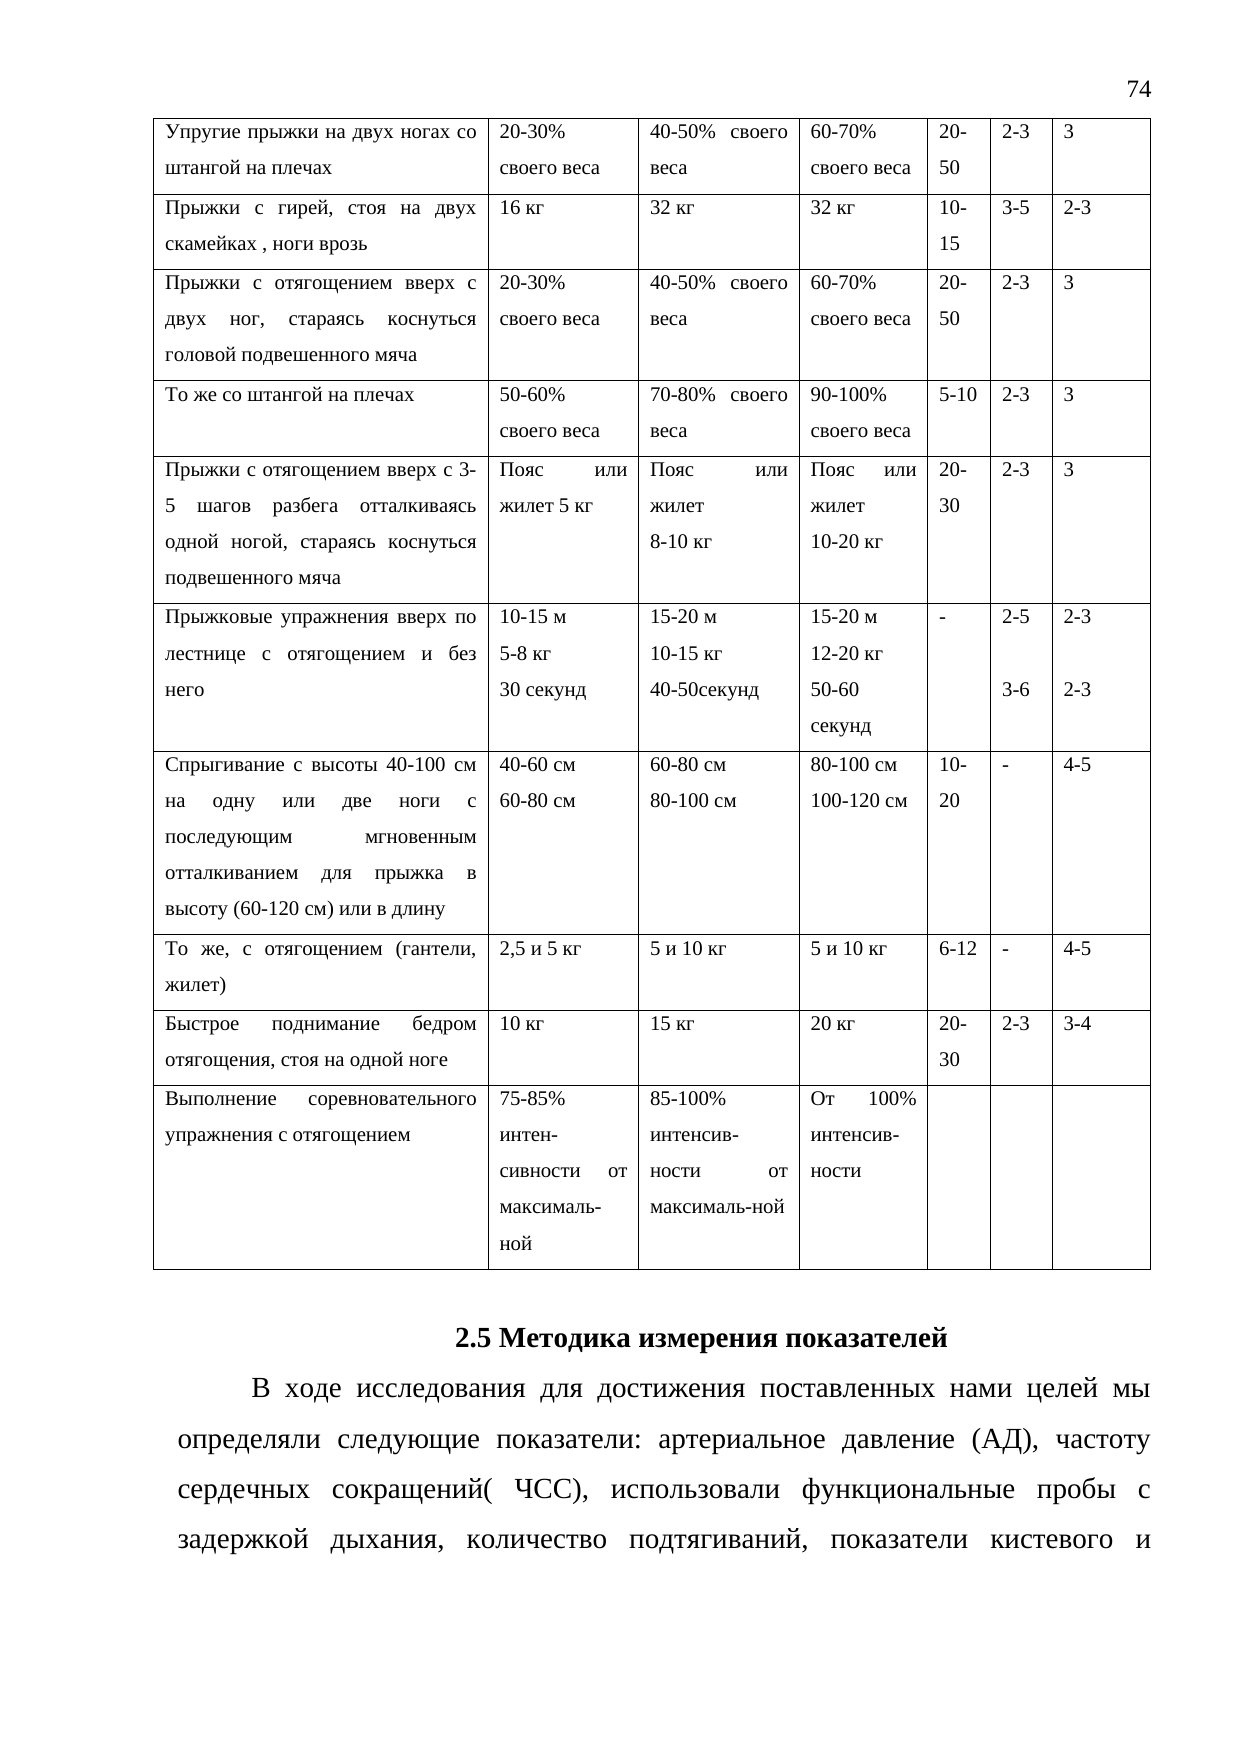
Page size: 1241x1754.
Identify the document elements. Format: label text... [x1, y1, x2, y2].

table_cell 2-3 [991, 119, 1052, 193]
table_cell Прыжки с гирей, стоя на двух скамейках , ноги врозь [154, 195, 488, 269]
table_cell 3 [1053, 119, 1150, 193]
table_cell 5 и 10 кг [639, 935, 799, 1010]
table_cell [1053, 1086, 1150, 1269]
table_cell 4-5 [1053, 935, 1150, 1010]
table_cell Пояс или жилет 8-10 кг [639, 457, 799, 603]
text 2.5 Методика измерения показателей [177, 1320, 1152, 1354]
table_cell Прыжки с отягощением вверх с двух ног, стараясь коснуться головой подвешенного мяча [154, 270, 488, 380]
table_cell Пояс или жилет 5 кг [489, 457, 638, 603]
table_cell От 100% интенсив-ности [800, 1086, 927, 1269]
table_cell 32 кг [639, 195, 799, 269]
table_cell 40-60 см 60-80 см [489, 752, 638, 934]
table_cell 85-100% интенсив-ности от максималь-ной [639, 1086, 799, 1269]
table_cell 2-3 [991, 1011, 1052, 1085]
table_cell - [928, 604, 990, 751]
table_cell То же, с отягощением (гантели, жилет) [154, 935, 488, 1010]
table_cell 4-5 [1053, 752, 1150, 934]
table_cell 50-60% своего веса [489, 381, 638, 456]
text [177, 1370, 1152, 1555]
table_cell 10-20 [928, 752, 990, 934]
table_cell 2-3 [991, 381, 1052, 456]
table_cell 2-3 [991, 270, 1052, 380]
table_cell 10-15 [928, 195, 990, 269]
table_cell [928, 1086, 990, 1269]
table_cell 3-5 [991, 195, 1052, 269]
table_cell 2-3 2-3 [1053, 604, 1150, 751]
table_cell 40-50% своего веса [639, 119, 799, 193]
table_cell 10 кг [489, 1011, 638, 1085]
table_cell 6-12 [928, 935, 990, 1010]
table_cell 80-100 см 100-120 см [800, 752, 927, 934]
table_cell 20-30 [928, 457, 990, 603]
table_cell 3 [1053, 457, 1150, 603]
table_cell 60-70% своего веса [800, 270, 927, 380]
table_cell 3-4 [1053, 1011, 1150, 1085]
table_cell Выполнение соревновательного упражнения с отягощением [154, 1086, 488, 1269]
table_cell 20-30% своего веса [489, 270, 638, 380]
table_cell Прыжковые упражнения вверх по лестнице с отягощением и без него [154, 604, 488, 751]
table_cell 40-50% своего веса [639, 270, 799, 380]
table_cell 2-3 [1053, 195, 1150, 269]
table_cell Пояс или жилет 10-20 кг [800, 457, 927, 603]
table_cell 70-80% своего веса [639, 381, 799, 456]
table_cell 20 кг [800, 1011, 927, 1085]
table_cell 20-30 [928, 1011, 990, 1085]
table_cell 60-80 см 80-100 см [639, 752, 799, 934]
table_cell 32 кг [800, 195, 927, 269]
table_cell 2-5 3-6 [991, 604, 1052, 751]
table_cell 5-10 [928, 381, 990, 456]
table_cell [991, 1086, 1052, 1269]
table_cell Прыжки с отягощением вверх с 3-5 шагов разбега отталкиваясь одной ногой, стараясь коснуться подвешенного мяча [154, 457, 488, 603]
table_cell 16 кг [489, 195, 638, 269]
table_cell Быстрое поднимание бедром отягощения, стоя на одной ноге [154, 1011, 488, 1085]
table_cell То же со штангой на плечах [154, 381, 488, 456]
table_cell 20-50 [928, 270, 990, 380]
table_cell 10-15 м 5-8 кг 30 секунд [489, 604, 638, 751]
table_cell 15-20 м 12-20 кг 50-60 секунд [800, 604, 927, 751]
table_cell 15-20 м 10-15 кг 40-50секунд [639, 604, 799, 751]
table_cell 75-85% интен-сивности от максималь-ной [489, 1086, 638, 1269]
table_cell - [991, 935, 1052, 1010]
table_cell 60-70% своего веса [800, 119, 927, 193]
table_cell 5 и 10 кг [800, 935, 927, 1010]
table_cell 2,5 и 5 кг [489, 935, 638, 1010]
table_cell 20-30% своего веса [489, 119, 638, 193]
table_cell 15 кг [639, 1011, 799, 1085]
table_cell 20-50 [928, 119, 990, 193]
table_cell Спрыгивание с высоты 40-100 см на одну или две ноги с последующим мгновенным отталкиванием для прыжка в высоту (60-120 см) или в длину [154, 752, 488, 934]
table_cell 90-100% своего веса [800, 381, 927, 456]
table_cell - [991, 752, 1052, 934]
table_cell Упругие прыжки на двух ногах со штангой на плечах [154, 119, 488, 193]
table_cell 3 [1053, 270, 1150, 380]
table_cell 2-3 [991, 457, 1052, 603]
table_cell 3 [1053, 381, 1150, 456]
